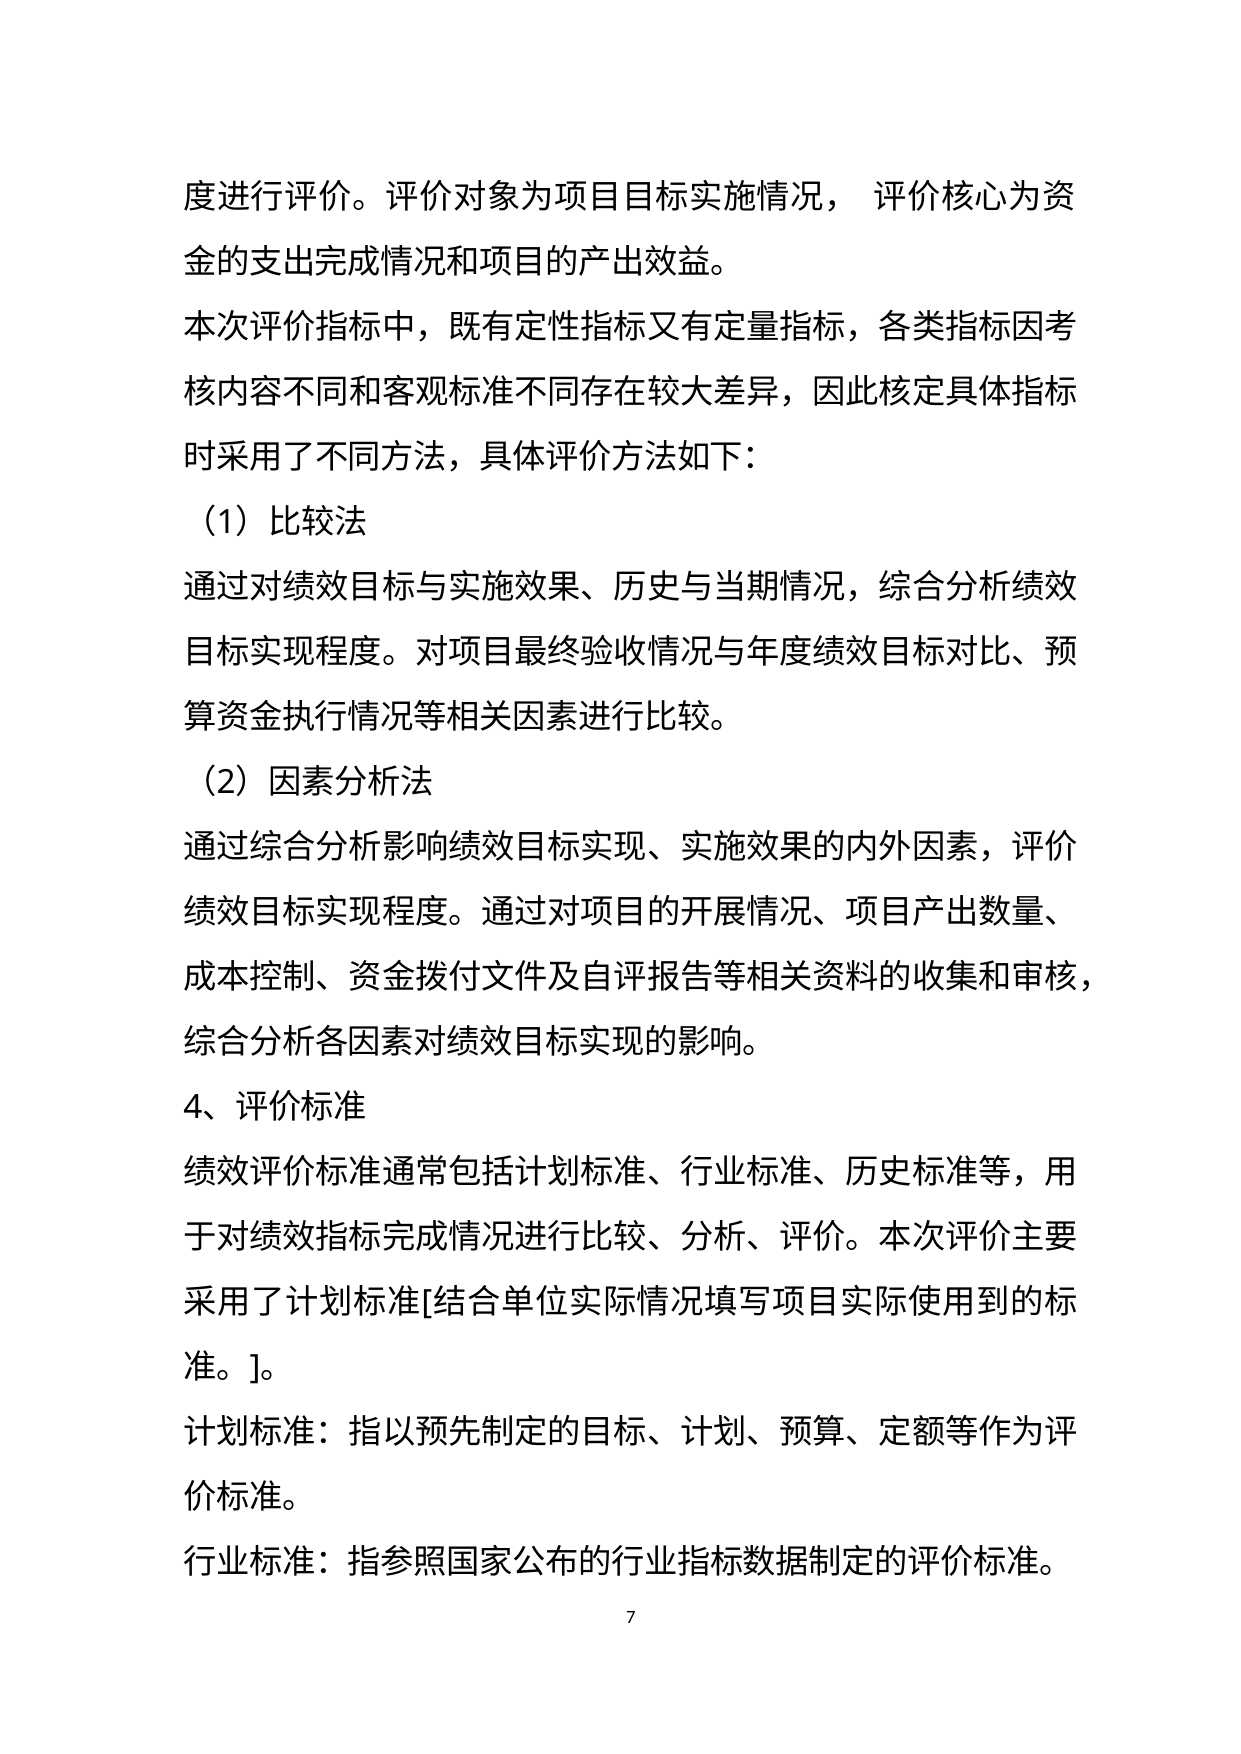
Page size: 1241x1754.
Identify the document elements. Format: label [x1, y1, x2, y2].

text [183, 162, 1078, 1592]
